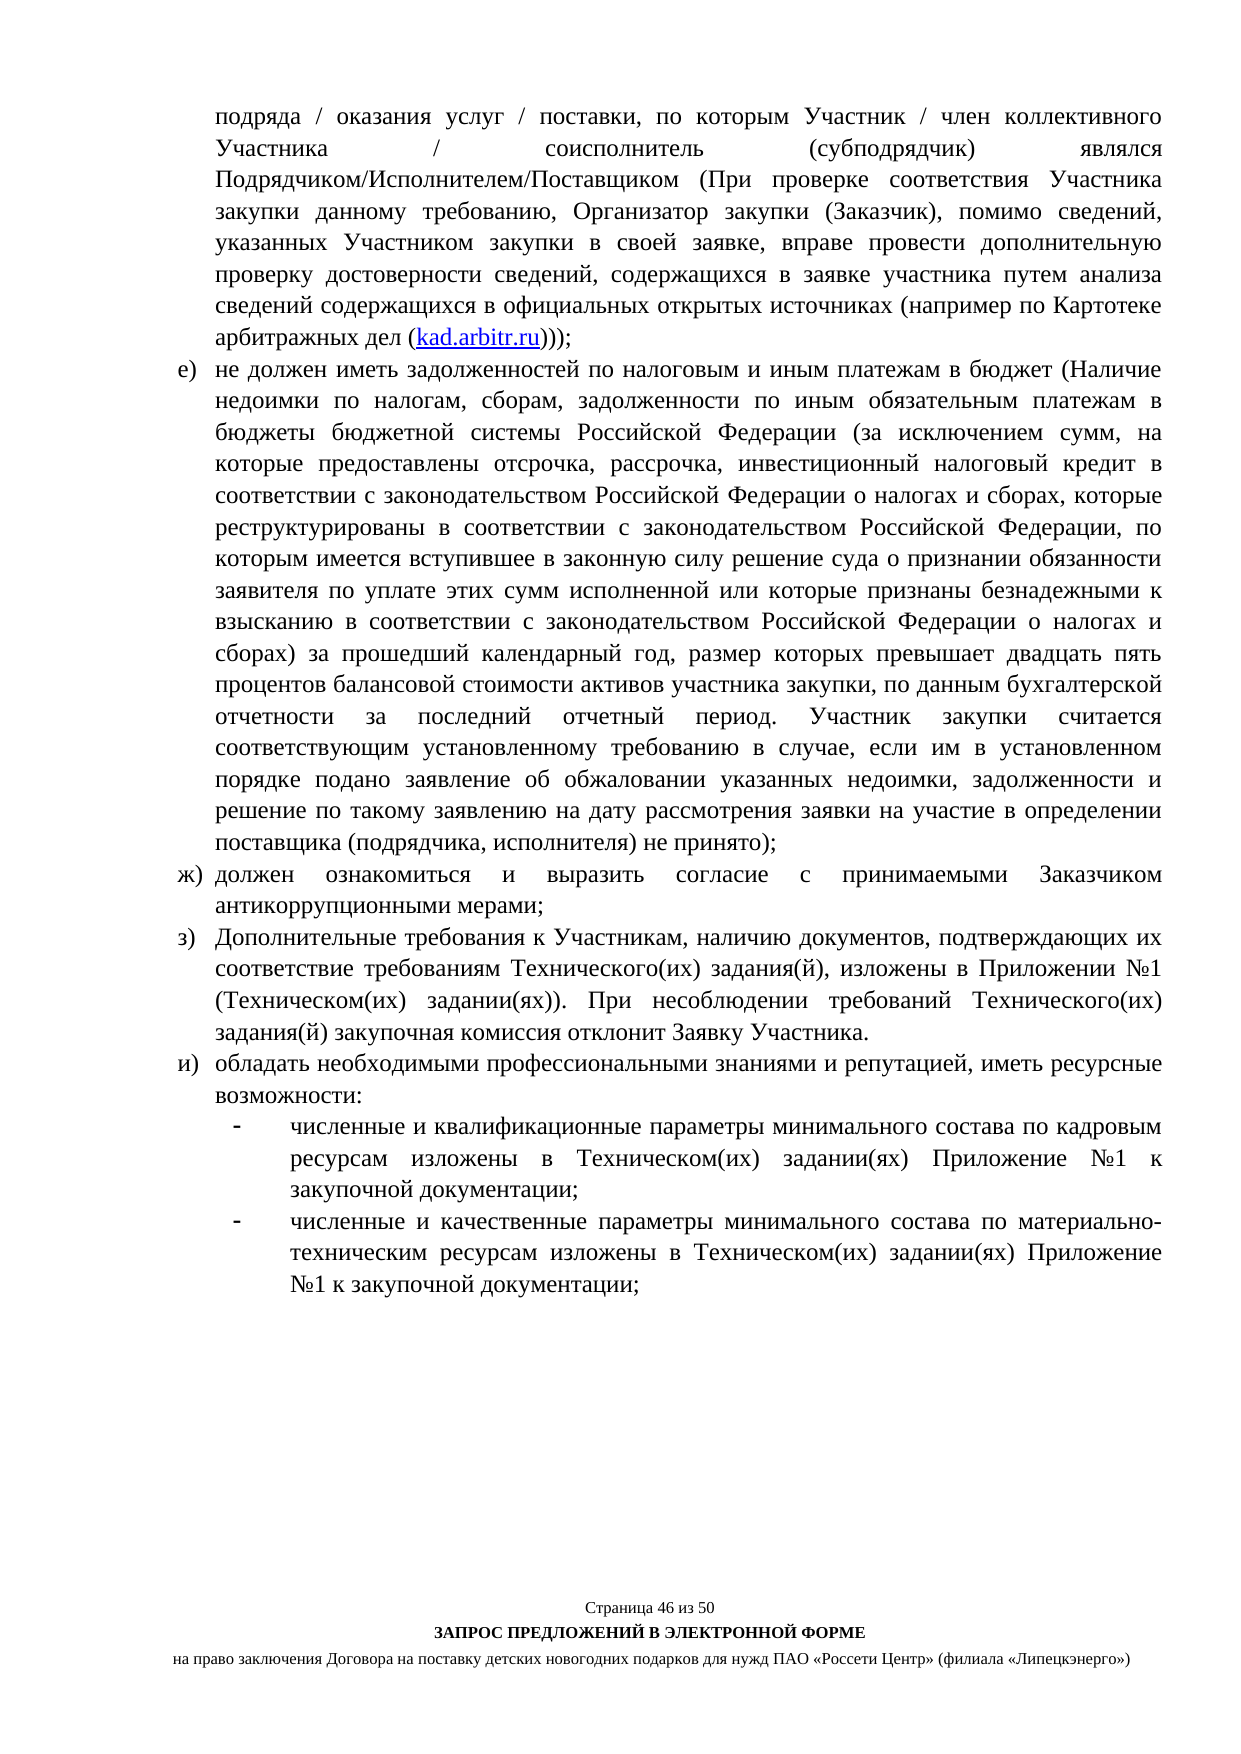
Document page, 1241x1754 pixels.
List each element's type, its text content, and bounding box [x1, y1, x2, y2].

list Дополнительные требования к Участникам, наличию документов, подтверждающих их соответствие требованиям Технического(их) задания(й), изложены в Приложении №1 (Техническом(их) задании(ях)). При несоблюдении требований Технического(их) задания(й) закупочная комиссия отклонит Заявку Участника. [177, 922, 1163, 1045]
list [177, 101, 1163, 351]
list обладать необходимыми профессиональными знаниями и репутацией, иметь ресурсные возможности: [177, 1048, 1163, 1108]
list не должен иметь задолженностей по налоговым и иным платежам в бюджет (Наличие недоимки по налогам, сборам, задолженности по иным обязательным платежам в бюджеты бюджетной системы Российской Федерации (за исключением сумм, на которые предоставлены отсрочка, рассрочка, инвестиционный налоговый кредит в соответствии с законодательством Российской Федерации о налогах и сборах, которые реструктурированы в соответствии с законодательством Российской Федерации, по которым имеется вступившее в законную силу решение суда о признании обязанности заявителя по уплате этих сумм исполненной или которые признаны безнадежными к взысканию в соответствии с законодательством Российской Федерации о налогах и сборах) за прошедший календарный год, размер которых превышает двадцать пять процентов балансовой стоимости активов участника закупки, по данным бухгалтерской отчетности за последний отчетный период. Участник закупки считается соответствующим установленному требованию в случае, если им в установленном порядке подано заявление об обжаловании указанных недоимки, задолженности и решение по такому заявлению на дату рассмотрения заявки на участие в определении поставщика (подрядчика, исполнителя) не принято); [177, 354, 1163, 856]
list должен ознакомиться и выразить согласие с принимаемыми Заказчиком антикоррупционными мерами; [177, 859, 1163, 919]
list численные и квалификационные параметры минимального состава по кадровым ресурсам изложены в Техническом(их) задании(ях) Приложение №1 к закупочной документации; [233, 1111, 1163, 1203]
list численные и качественные параметры минимального состава по материально-техническим ресурсам изложены в Техническом(их) задании(ях) Приложение №1 к закупочной документации; [233, 1206, 1163, 1298]
